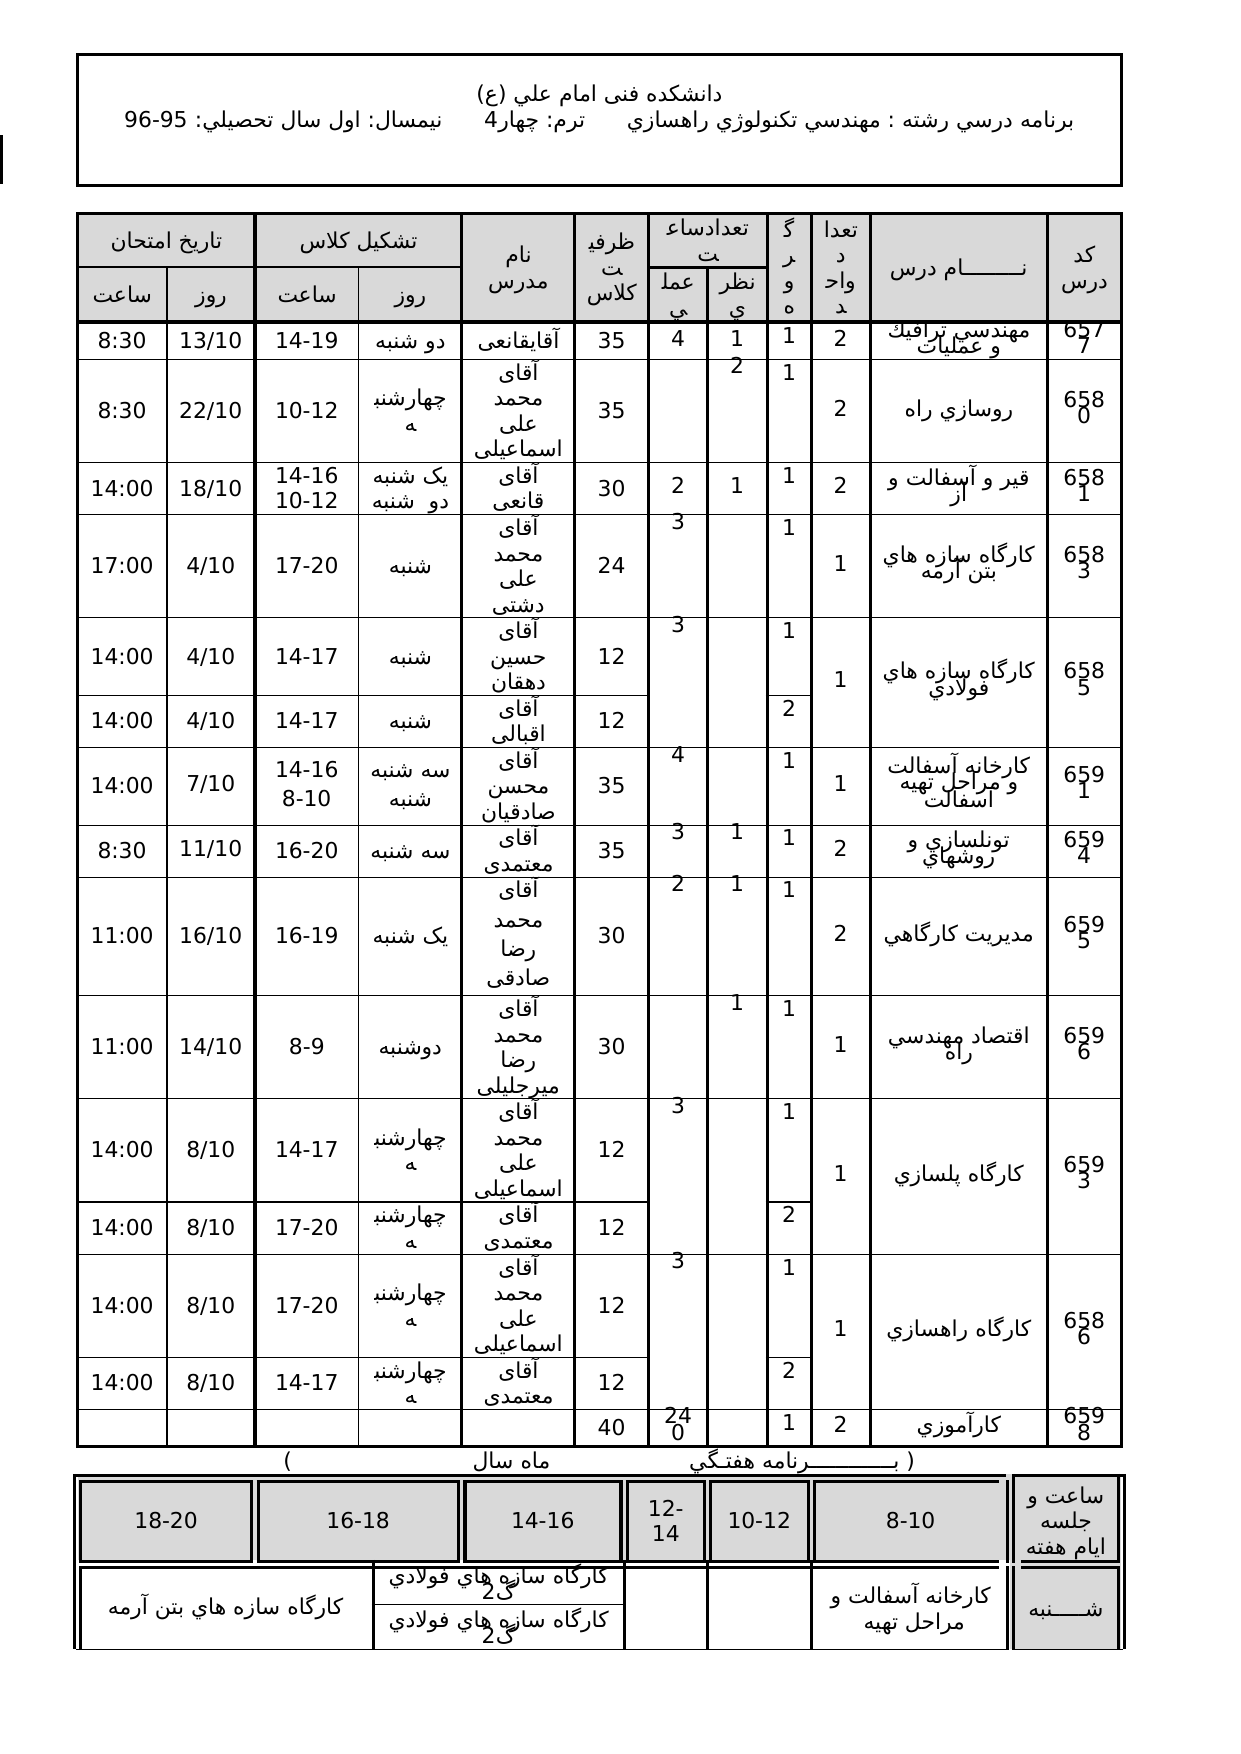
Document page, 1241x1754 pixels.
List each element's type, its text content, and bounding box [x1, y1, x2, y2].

table_cell 6598 [1049, 1410, 1120, 1445]
table_cell [709, 1099, 766, 1253]
table_cell 14-17 [257, 618, 358, 695]
table_cell 1 [813, 1099, 869, 1253]
table_cell 3 [650, 1255, 706, 1409]
table_cell 1 [709, 826, 766, 877]
table_cell تونلسازي و روشهاي [872, 826, 1046, 877]
table_cell آقای محمد علی اسماعیلی [463, 360, 573, 462]
table_cell [709, 1410, 766, 1445]
table_cell 1 [769, 996, 810, 1098]
table_cell چهارشنبه [359, 1255, 460, 1357]
table_cell تعدادساعت [650, 215, 766, 266]
table_cell 16-19 [257, 878, 358, 995]
table_cell 4 [650, 324, 706, 359]
table_cell مهندسي ترافيك و عمليات [872, 324, 1046, 359]
table_cell 1 [709, 324, 766, 359]
table_cell 17-20 [257, 515, 358, 617]
table_cell شنبه [359, 515, 460, 617]
table_cell 16-18 [255, 1477, 462, 1560]
table_cell تاریخ امتحان [79, 215, 253, 266]
table_cell روز [168, 268, 253, 320]
table_cell 14-17 [257, 1099, 358, 1201]
table_cell 3 [650, 826, 706, 877]
table_cell 2 [813, 324, 869, 359]
table_cell 14:00 [79, 1099, 166, 1201]
table_cell 14-17 [257, 696, 358, 747]
table_cell 240 [650, 1410, 706, 1445]
table_cell 24 [576, 515, 647, 617]
table_cell سه شنبه شنبه [359, 748, 460, 824]
table_cell ساعت [79, 268, 166, 320]
table_cell 6594 [1049, 826, 1120, 877]
table_cell 14:00 [79, 1255, 166, 1357]
table_cell 12 [576, 1203, 647, 1253]
table_cell كارگاه سازه هاي بتن آرمه [78, 1560, 372, 1649]
table_cell [463, 1410, 573, 1445]
table_cell [787, 1569, 810, 1649]
table_cell 35 [576, 826, 647, 877]
table_cell شـــــنبه [1010, 1560, 1121, 1649]
table_cell 22/10 [168, 360, 253, 462]
table_cell 2 [650, 878, 706, 995]
table_cell ظرفيت کلاس [576, 215, 647, 320]
table_cell 18/10 [168, 463, 253, 514]
table_cell 1 [769, 618, 810, 695]
table_cell 1 [769, 1255, 810, 1357]
table_cell 12 [576, 618, 647, 695]
table_cell آقای معتمدی [463, 1203, 573, 1253]
table_cell [650, 996, 706, 1098]
table_cell گروه [769, 215, 810, 320]
table_cell روسازي راه [872, 360, 1046, 462]
table_cell 16/10 [168, 878, 253, 995]
table_cell [257, 1410, 358, 1445]
table_cell كارخانه آسفالت و مراحل تهيه آسفالت [872, 748, 1046, 824]
table_cell كارگاه سازه هاي بتن آرمه [872, 515, 1046, 617]
table_cell 18-20 [78, 1477, 255, 1560]
table_cell 3 [650, 515, 706, 617]
table_cell 8:30 [79, 324, 166, 359]
table_cell تعداد واحد [813, 215, 869, 320]
table_cell چهارشنبه [359, 1203, 460, 1253]
table_cell 14-16 8-10 [257, 748, 358, 824]
table_cell [79, 1410, 166, 1445]
table_cell 17-20 [257, 1203, 358, 1253]
table_cell [709, 1255, 766, 1409]
table_cell 14:00 [79, 1203, 166, 1253]
table_cell [168, 1410, 253, 1445]
table_cell 1 [813, 618, 869, 747]
table_cell 2 [769, 1358, 810, 1409]
table_cell دو شنبه [359, 324, 460, 359]
table_cell 35 [576, 360, 647, 462]
table_cell یک شنبه [359, 878, 460, 995]
table_cell نـــــــــام درس [872, 215, 1046, 320]
table_cell 8-9 [257, 996, 358, 1098]
table_cell 1 [813, 1255, 869, 1409]
table_cell 14:00 [79, 618, 166, 695]
table_cell 1 [709, 878, 766, 995]
table_cell 14:00 [79, 748, 166, 824]
table_cell 6593 [1049, 1099, 1120, 1253]
table_cell 8/10 [168, 1099, 253, 1201]
table_cell یک شنبه دو شنبه [359, 463, 460, 514]
table_cell 1 [813, 996, 869, 1098]
table_cell آقای معتمدی [463, 826, 573, 877]
table_cell آقایقانعی [463, 324, 573, 359]
table_cell 2 [813, 360, 869, 462]
table_cell كارگاه سازه هاي فولادي گ2 [375, 1569, 623, 1604]
table_cell 14-16 10-12 [257, 463, 358, 514]
table_cell چهارشنبه [359, 1358, 460, 1409]
table_cell 4/10 [168, 696, 253, 747]
table_cell اقتصاد مهندسي راه [872, 996, 1046, 1098]
table_cell 2 [650, 463, 706, 514]
table_cell 4/10 [168, 618, 253, 695]
table_cell عملي [650, 269, 706, 320]
table_cell تشکيل کلاس [257, 215, 460, 266]
table_cell 11:00 [79, 878, 166, 995]
table_cell 14/10 [168, 996, 253, 1098]
table_cell 12 [576, 1099, 647, 1201]
table_cell آقای محمد رضا صادقی [463, 878, 573, 995]
table_cell 6581 [1049, 463, 1120, 514]
table_cell 7/10 [168, 748, 253, 824]
table_cell [709, 515, 766, 617]
table_cell 30 [576, 996, 647, 1098]
table_cell 14-19 [257, 324, 358, 359]
table_cell 1 [769, 1099, 810, 1201]
table_cell 4/10 [168, 515, 253, 617]
table_cell 1 [769, 324, 810, 359]
table_cell 17-20 [257, 1255, 358, 1357]
table_cell ساعت [257, 268, 358, 320]
table_cell آقای محمد علی اسماعیلی [463, 1255, 573, 1357]
table_cell كارگاه سازه هاي فولادي گ2 [375, 1605, 623, 1649]
table_cell 14-17 [257, 1358, 358, 1409]
table_cell 10-12 [708, 1477, 811, 1560]
table_cell مديريت كارگاهي [872, 878, 1046, 995]
table_cell آقای معتمدی [463, 1358, 573, 1409]
table_cell 1 [769, 360, 810, 462]
table_cell 16-20 [257, 826, 358, 877]
table_cell 6585 [1049, 618, 1120, 747]
table_cell 1 [769, 748, 810, 824]
table_cell 12 [576, 1255, 647, 1357]
table_cell 2 [769, 696, 810, 747]
table_cell 8/10 [168, 1255, 253, 1357]
table_cell 35 [576, 324, 647, 359]
table_cell 3 [650, 1099, 706, 1253]
table_cell 14:00 [79, 463, 166, 514]
table_cell 6583 [1049, 515, 1120, 617]
table_cell 35 [576, 748, 647, 824]
table_cell 6577 [1049, 324, 1120, 359]
table_cell آقای اقبالی [463, 696, 573, 747]
table_cell 6580 [1049, 360, 1120, 462]
table_cell 2 [709, 360, 766, 462]
table_cell روز [359, 268, 460, 320]
table_cell شنبه [359, 696, 460, 747]
table_cell 6595 [1049, 878, 1120, 995]
table_cell 12 [576, 1358, 647, 1409]
table_cell 12-14 [624, 1477, 708, 1560]
table_cell [650, 360, 706, 462]
table_cell دوشنبه [359, 996, 460, 1098]
table_cell 1 [709, 463, 766, 514]
table_cell 12 [576, 696, 647, 747]
table_cell [709, 618, 766, 747]
table_cell 14-16 [462, 1477, 624, 1560]
table_cell 6591 [1049, 748, 1120, 824]
table_cell چهارشنبه [359, 1099, 460, 1201]
table_cell شنبه [359, 618, 460, 695]
table_cell كد درس [1049, 215, 1120, 320]
table_cell 13/10 [168, 324, 253, 359]
table_cell 8:30 [79, 360, 166, 462]
table_cell 1 [813, 515, 869, 617]
table_cell 11/10 [168, 826, 253, 877]
table_cell آقای محسن صادقیان [463, 748, 573, 824]
table_cell 6586 [1049, 1255, 1120, 1409]
table_cell كارگاه راهسازي [872, 1255, 1046, 1409]
table_cell 2 [769, 1203, 810, 1253]
table_cell 1 [769, 1410, 810, 1445]
table_cell 1 [709, 996, 766, 1098]
table_cell 2 [813, 1410, 869, 1445]
table_cell 10-12 [257, 360, 358, 462]
table_cell آقای قانعی [463, 463, 573, 514]
table_cell 8/10 [168, 1358, 253, 1409]
table_cell [78, 187, 1121, 212]
table_cell 2 [813, 826, 869, 877]
table_cell قير و آسفالت و آز [872, 463, 1046, 514]
table_cell 8/10 [168, 1203, 253, 1253]
table_cell 8-10 [811, 1474, 1010, 1560]
table_cell آقای محمد علی دشتی [463, 515, 573, 617]
table_cell 40 [576, 1410, 647, 1445]
table_cell 4 [650, 748, 706, 824]
table_cell كارگاه پلسازي [872, 1099, 1046, 1253]
table_cell ساعت و جلسه ايام هفته [1015, 1477, 1117, 1560]
table_cell 11:00 [79, 996, 166, 1098]
table_cell 1 [769, 463, 810, 514]
table_cell آقای محمد رضا میرجلیلی [463, 996, 573, 1098]
table_cell 17:00 [79, 515, 166, 617]
table_cell [626, 1569, 706, 1649]
table_cell آقای حسین دهقان [463, 618, 573, 695]
table_cell [709, 748, 766, 824]
table_cell 2 [813, 878, 869, 995]
table_cell كارگاه سازه هاي فولادي [872, 618, 1046, 747]
table_header دانشکده فنی امام علي (ع) برنامه درسي رشته : مهندسي تكنولوژي راهسازي ترم: چهار4 نيمسال: اول سال تحصيلي: 95-96 [79, 56, 1120, 184]
table_cell نام مدرس [463, 215, 573, 320]
table_cell [709, 1569, 787, 1649]
table_cell 1 [769, 826, 810, 877]
table_cell ( بـــــــــــــرنامه هفتـگي ماه سال ) [78, 1448, 1121, 1474]
table_cell آقای محمد علی اسماعیلی [463, 1099, 573, 1201]
table_cell كارخانه آسفالت و مراحل تهيه [813, 1560, 1010, 1649]
table_cell چهارشنبه [359, 360, 460, 462]
table_cell 14:00 [79, 1358, 166, 1409]
table_cell [359, 1410, 460, 1445]
table_cell 30 [576, 463, 647, 514]
table_cell سه شنبه [359, 826, 460, 877]
table_cell 2 [813, 463, 869, 514]
table_cell 14:00 [79, 696, 166, 747]
table_cell 1 [769, 515, 810, 617]
table_cell 1 [813, 748, 869, 824]
table_cell كارآموزي [872, 1410, 1046, 1445]
table_cell 3 [650, 618, 706, 747]
table_cell 1 [769, 878, 810, 995]
table_cell 8:30 [79, 826, 166, 877]
table_cell 30 [576, 878, 647, 995]
table_cell 6596 [1049, 996, 1120, 1098]
table_cell نظري [709, 269, 766, 320]
